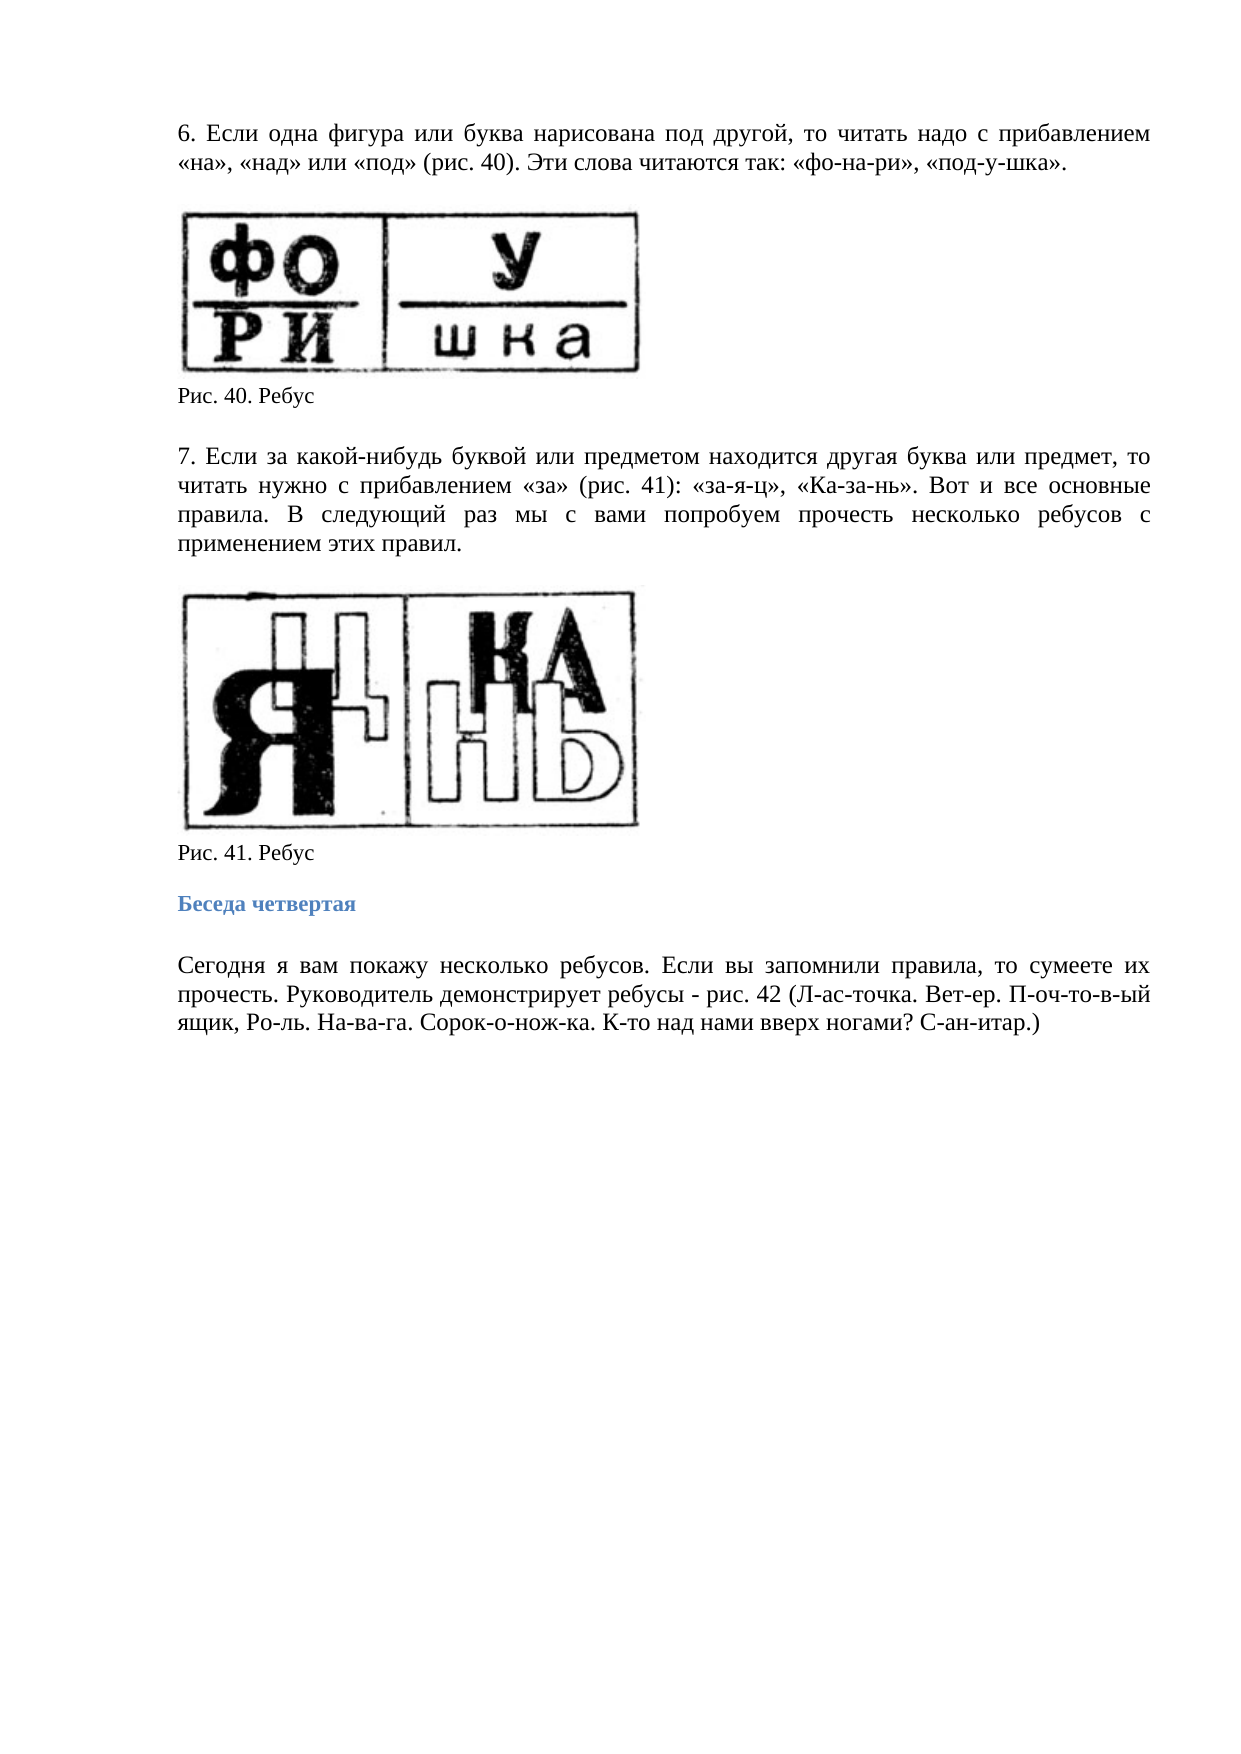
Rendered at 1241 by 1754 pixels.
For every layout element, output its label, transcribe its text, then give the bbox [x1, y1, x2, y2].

text 7. Если за какой-нибудь буквой или предметом находится другая буква или предмет, то читать нужно с прибавлением «за» (рис. 41): «за-я-ц», «Ка-за-нь». Вот и все основные правила. В следующий раз мы с вами попробуем прочесть несколько ребусов с применением этих правил. [177, 441, 1152, 556]
picture [177, 585, 646, 836]
subtitle Беседа четвертая [177, 891, 1152, 917]
text Сегодня я вам покажу несколько ребусов. Если вы запомнили правила, то сумеете их прочесть. Руководитель демонстрирует ребусы - рис. 42 (Л-ас-точка. Вет-ер. П-оч-то-в-ый ящик, Ро-ль. Ha-вa-га. Сорок-о-нож-ка. К-то над нами вверх ногами? С-ан-итар.) [177, 950, 1152, 1036]
text 6. Если одна фигура или буква нарисована под другой, то читать надо с прибавлением «на», «над» или «под» (рис. 40). Эти слова читаются так: «фо-на-ри», «под-у-шка». [177, 118, 1152, 176]
picture [177, 204, 646, 379]
